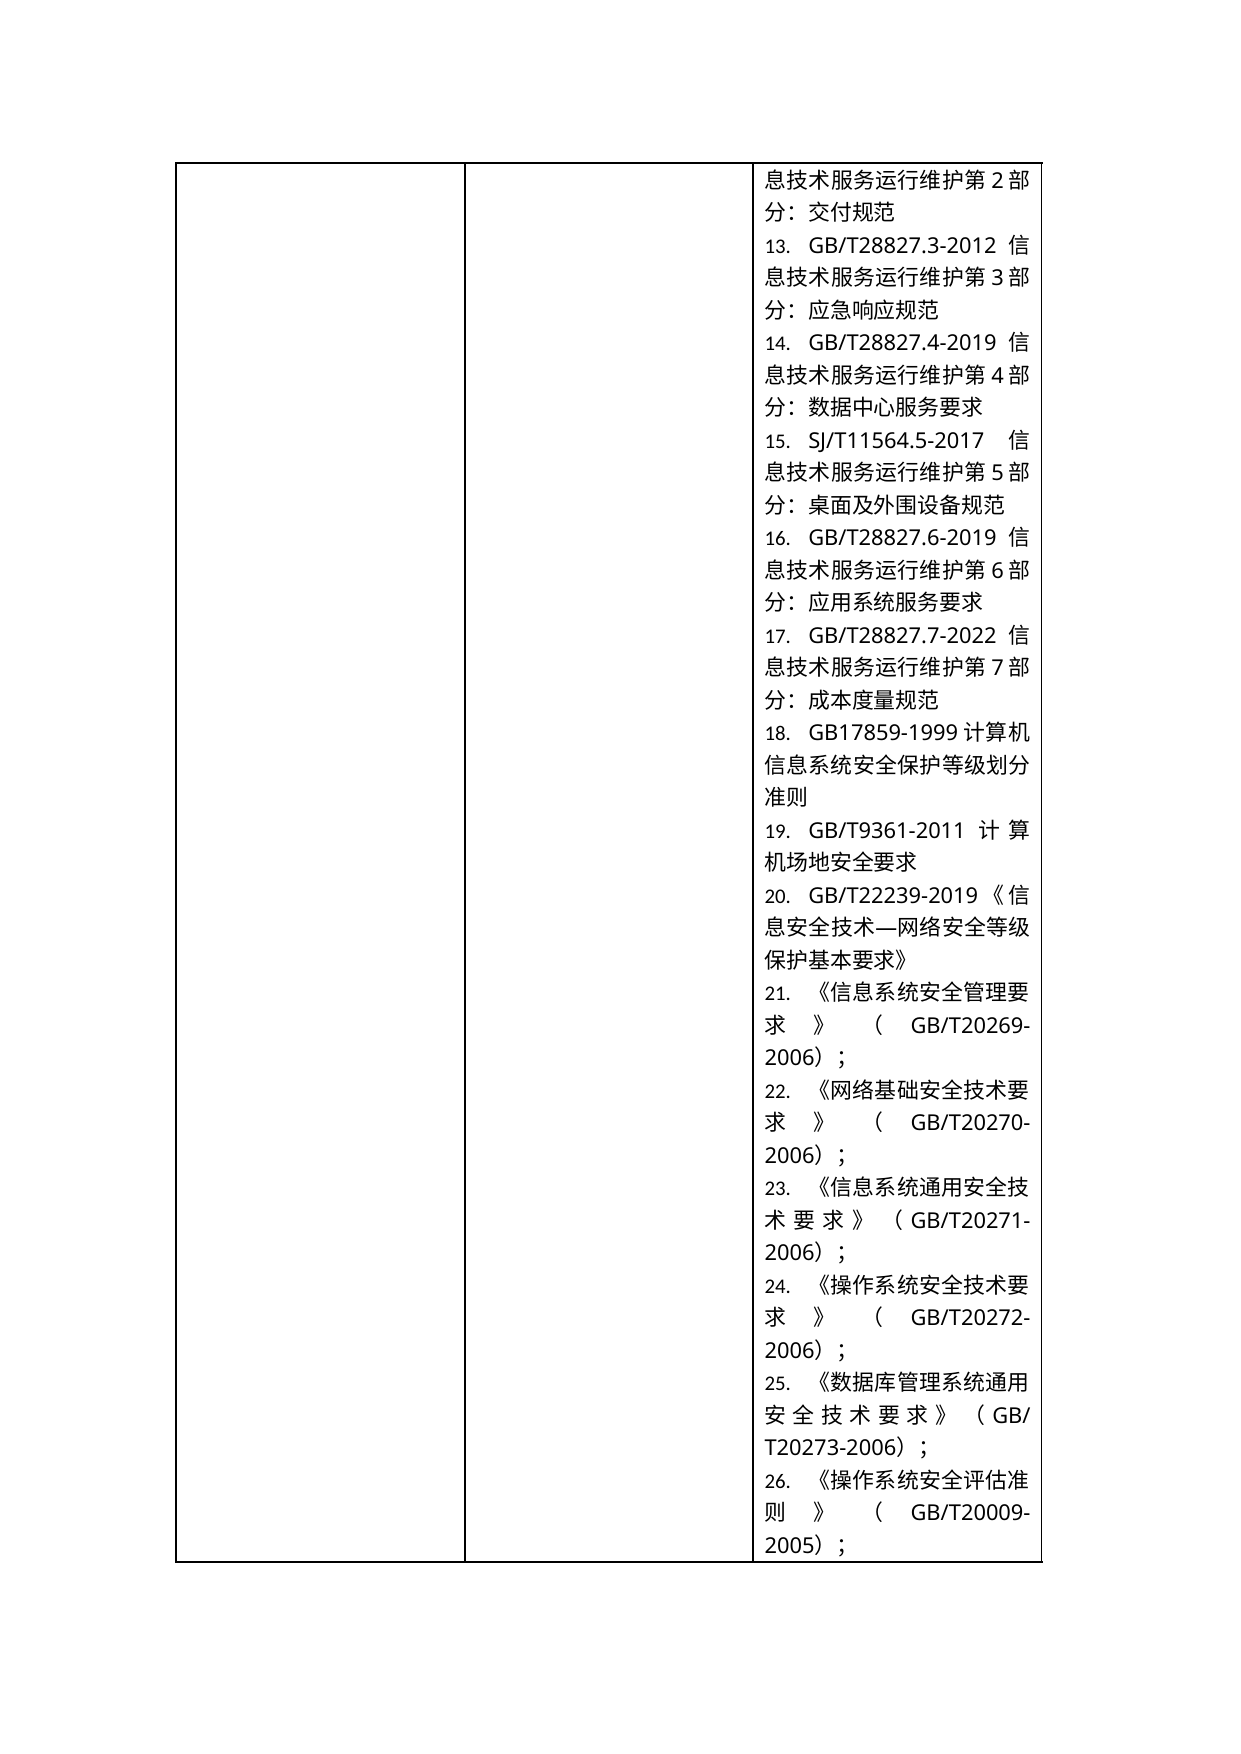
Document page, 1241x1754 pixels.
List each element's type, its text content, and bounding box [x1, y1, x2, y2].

table_cell [466, 164, 752, 1561]
table_cell 1 [177, 164, 464, 1561]
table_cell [754, 164, 1041, 1561]
